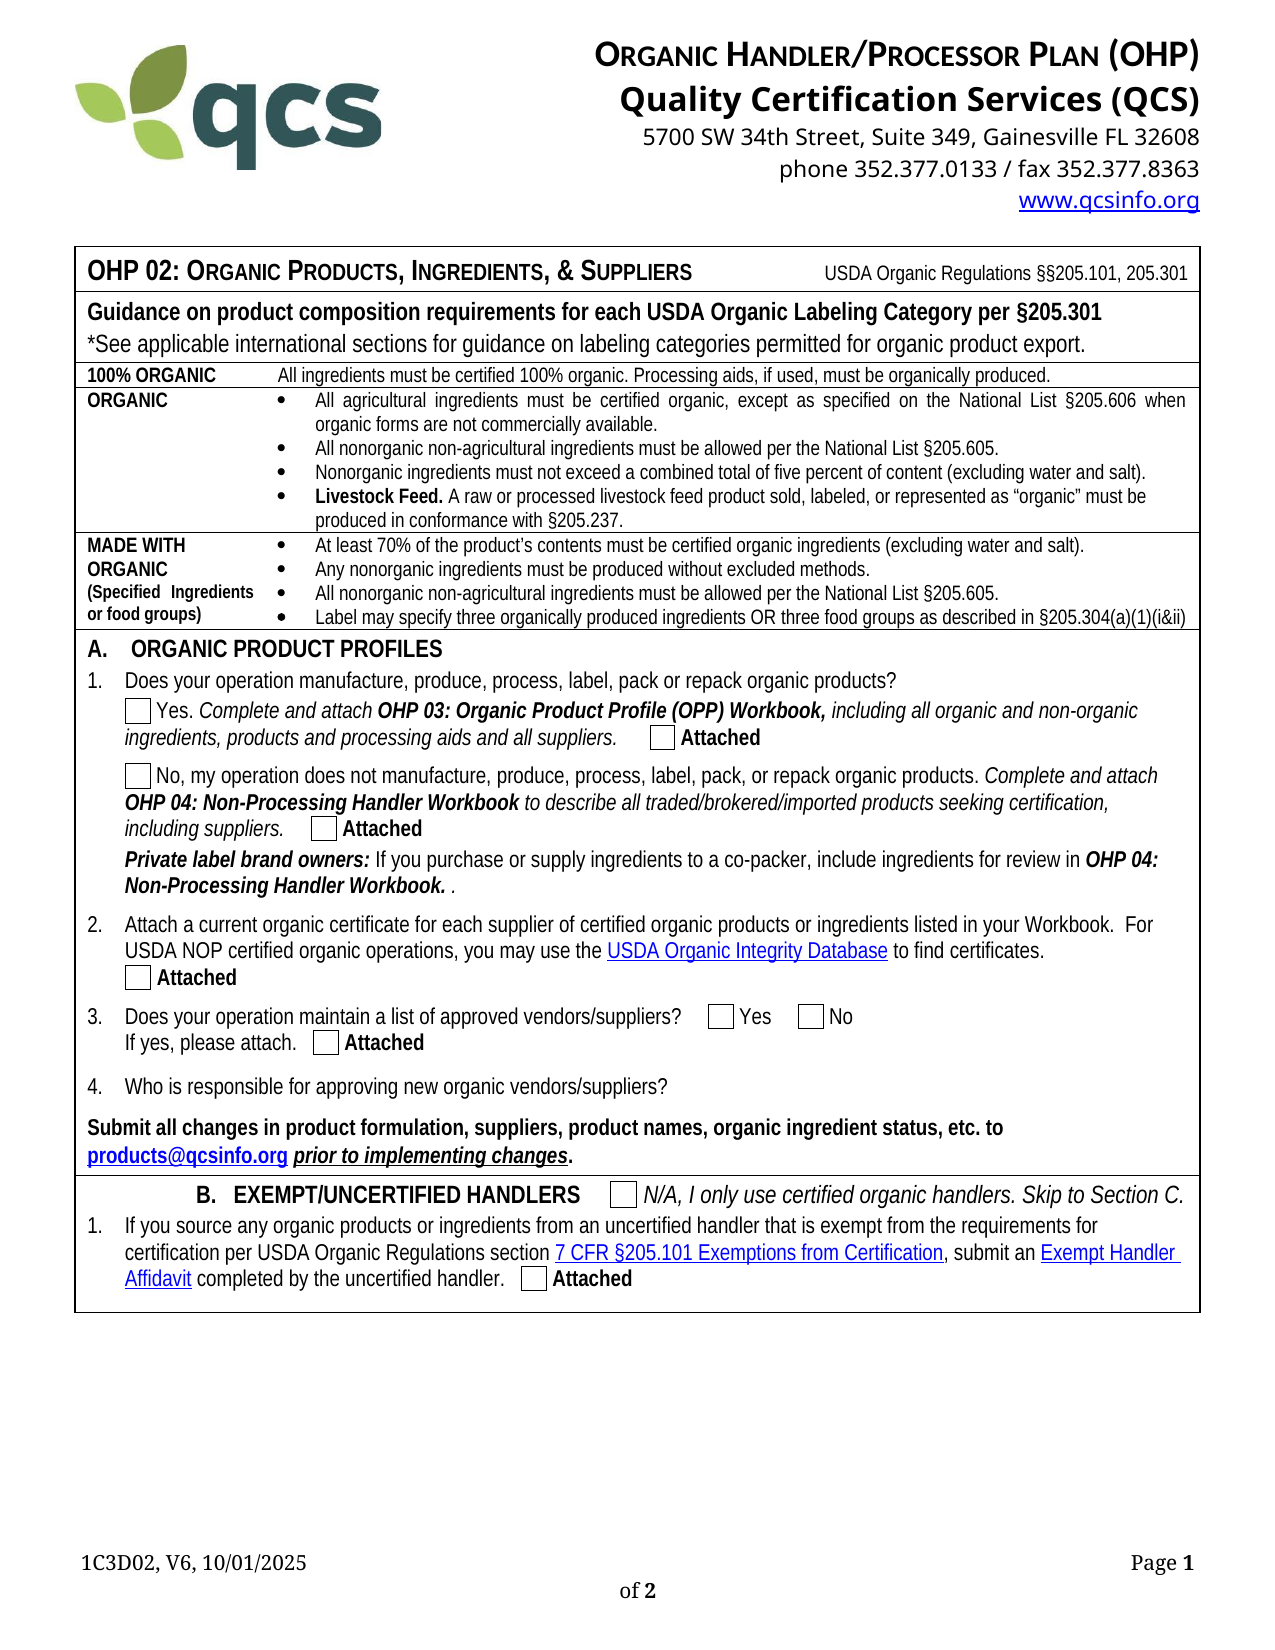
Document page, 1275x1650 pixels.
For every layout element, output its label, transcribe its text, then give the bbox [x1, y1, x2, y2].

table_cell Guidance on product composition requirements for each USDA Organic Labeling Category per §205.301 *See applicable international sections for guidance on labeling categories permitted for organic product export. [76, 292, 1199, 362]
table_header USDA Organic Regulations §§205.101, 205.301 [721, 247, 1199, 291]
table_cell MADE WITH ORGANIC (Specified Ingredients or food groups) [76, 533, 266, 629]
table_cell At least 70% of the product’s contents must be certified organic ingredients (excluding water and salt). Any nonorganic ingredients must be produced without excluded methods. All nonorganic non-agricultural ingredients must be allowed per the National List §205.605. Label may specify three organically produced ingredients OR three food groups as described in §205.304(a)(1)(i&ii) [266, 533, 1199, 629]
table_cell ORGANIC [76, 388, 266, 532]
table_cell EXEMPT/UNCERTIFIED HANDLERS N/A, I only use certified organic handlers. Skip to Section C. If you source any organic products or ingredients from an uncertified handler that is exempt from the requirements for certification per USDA Organic Regulations section 7 CFR §205.101 Exemptions from Certification, submit an Exempt Handler Affidavit completed by the uncertified handler. Attached [76, 1176, 1199, 1312]
table_cell ORGANIC PRODUCT PROFILES Does your operation manufacture, produce, process, label, pack or repack organic products? Yes. Complete and attach OHP 03: Organic Product Profile (OPP) Workbook, including all organic and non-organic ingredients, products and processing aids and all suppliers. Attached No, my operation does not manufacture, produce, process, label, pack, or repack organic products. Complete and attach OHP 04: Non-Processing Handler Workbook to describe all traded/brokered/imported products seeking certification, including suppliers. Attached Private label brand owners: If you purchase or supply ingredients to a co-packer, include ingredients for review in OHP 04: Non-Processing Handler Workbook. . Attach a current organic certificate for each supplier of certified organic products or ingredients listed in your Workbook. For USDA NOP certified organic operations, you may use the USDA Organic Integrity Database to find certificates. Attached Does your operation maintain a list of approved vendors/suppliers? Yes No If yes, please attach. Attached Who is responsible for approving new organic vendors/suppliers? Submit all changes in product formulation, suppliers, product names, organic ingredient status, etc. to products@qcsinfo.org prior to implementing changes. [76, 630, 1199, 1174]
table_header OHP 02: Organic Products, Ingredients, & Suppliers [76, 247, 721, 291]
picture [75, 45, 382, 170]
table_cell All agricultural ingredients must be certified organic, except as specified on the National List §205.606 when organic forms are not commercially available. All nonorganic non-agricultural ingredients must be allowed per the National List §205.605. Nonorganic ingredients must not exceed a combined total of five percent of content (excluding water and salt). Livestock Feed. A raw or processed livestock feed product sold, labeled, or represented as “organic” must be produced in conformance with §205.237. [266, 388, 1199, 532]
table_cell 100% ORGANIC [76, 363, 266, 387]
table_cell All ingredients must be certified 100% organic. Processing aids, if used, must be organically produced. [266, 363, 1199, 387]
